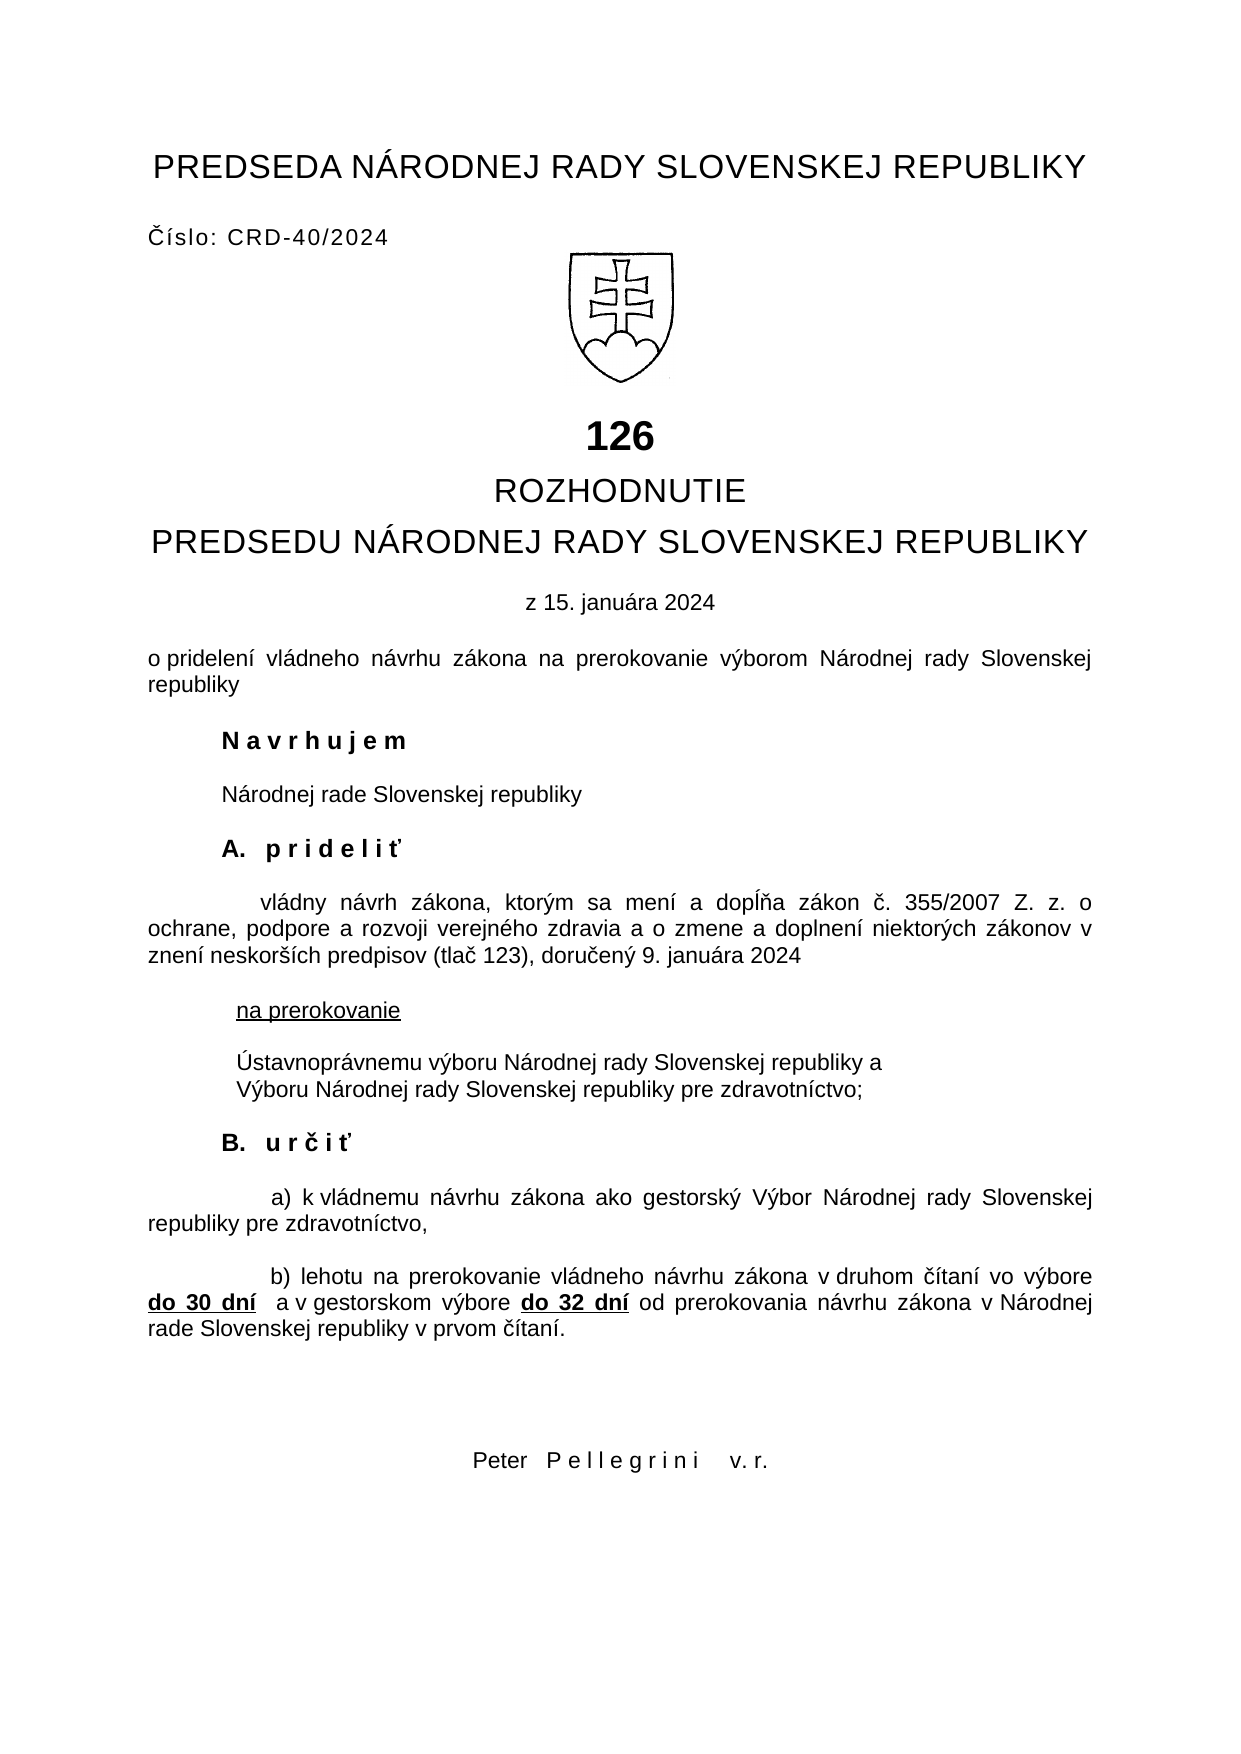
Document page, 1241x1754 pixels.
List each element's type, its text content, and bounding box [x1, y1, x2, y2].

text b) lehotu na prerokovanie vládneho návrhu zákona v druhom čítaní vo výbore do 30 dní a v gestorskom výbore do 32 dní od prerokovania návrhu zákona v Národnej rade Slovenskej republiky v prvom čítaní. [148, 1263, 1093, 1342]
text o pridelení vládneho návrhu zákona na prerokovanie výborom Národnej rady Slovenskej republiky [148, 644, 1093, 697]
text vládny návrh zákona, ktorým sa mení a dopĺňa zákon č. 355/2007 Z. z. o ochrane, podpore a rozvoji verejného zdravia a o zmene a doplnení niektorých zákonov v znení neskorších predpisov (tlač 123), doručený 9. januára 2024 [148, 889, 1093, 968]
subtitle ROZHODNUTIE [148, 471, 1093, 510]
text 126 [148, 411, 1093, 459]
picture [563, 250, 677, 386]
text Ústavnoprávnemu výboru Národnej rady Slovenskej republiky a [162, 1049, 1093, 1076]
list p r i d e l i ť [221, 834, 1093, 862]
text a) k vládnemu návrhu zákona ako gestorský Výbor Národnej rady Slovenskej republiky pre zdravotníctvo, [148, 1183, 1093, 1236]
list u r č i ť [221, 1128, 1093, 1157]
text Číslo: CRD-40/2024 [148, 223, 1093, 250]
subtitle PREDSEDA NÁRODNEJ RADY SLOVENSKEJ REPUBLIKY [148, 148, 1093, 186]
subtitle PREDSEDU NÁRODNEJ RADY SLOVENSKEJ REPUBLIKY [148, 522, 1093, 561]
text na prerokovanie [148, 997, 1093, 1023]
text Výboru Národnej rady Slovenskej republiky pre zdravotníctvo; [162, 1076, 1093, 1102]
text N a v r h u j e m [148, 726, 1093, 755]
text Peter P e l l e g r i n i v. r. [148, 1447, 1093, 1473]
text Národnej rade Slovenskej republiky [148, 781, 1093, 807]
text z 15. januára 2024 [148, 589, 1093, 616]
